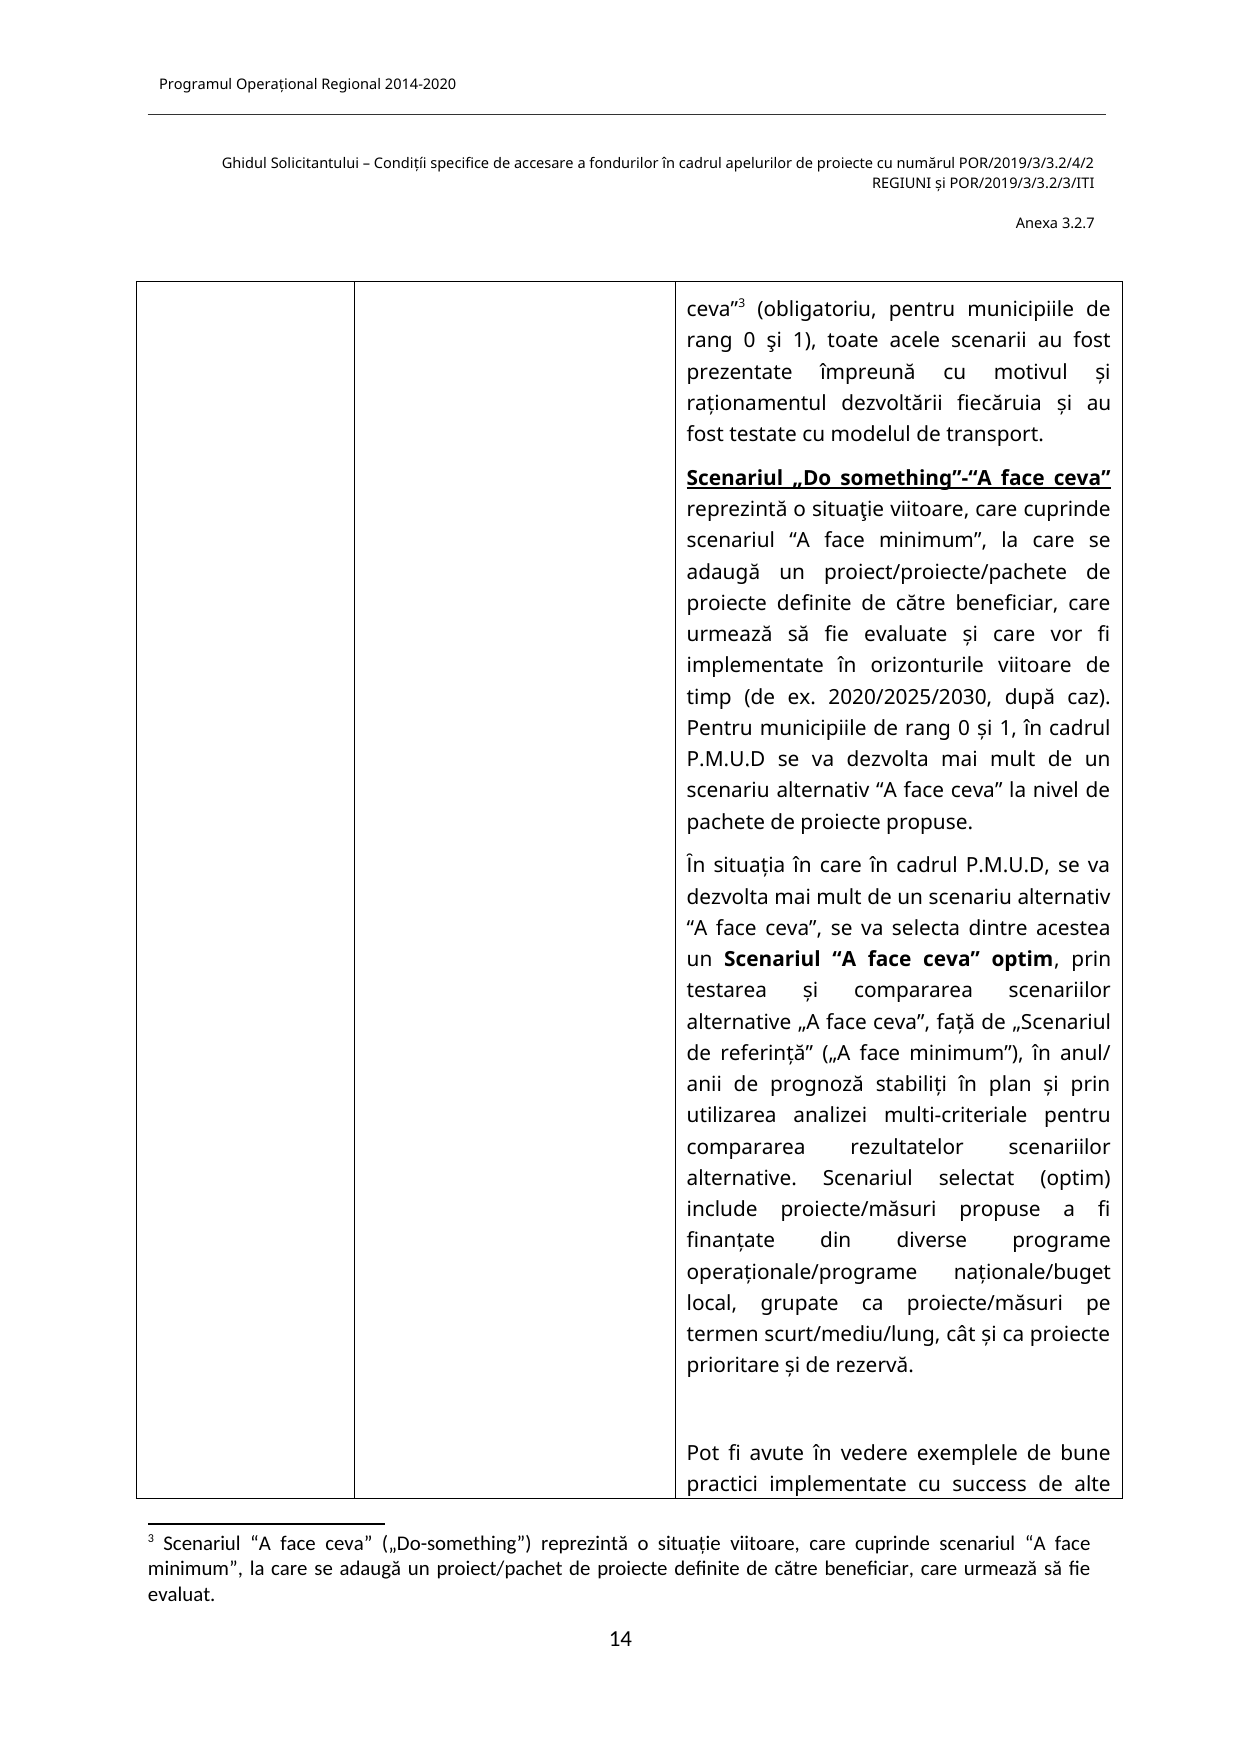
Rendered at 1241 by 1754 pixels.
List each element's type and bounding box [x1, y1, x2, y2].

table_cell [137, 282, 354, 1498]
table_cell [676, 282, 1122, 1498]
table_cell [355, 282, 675, 1498]
